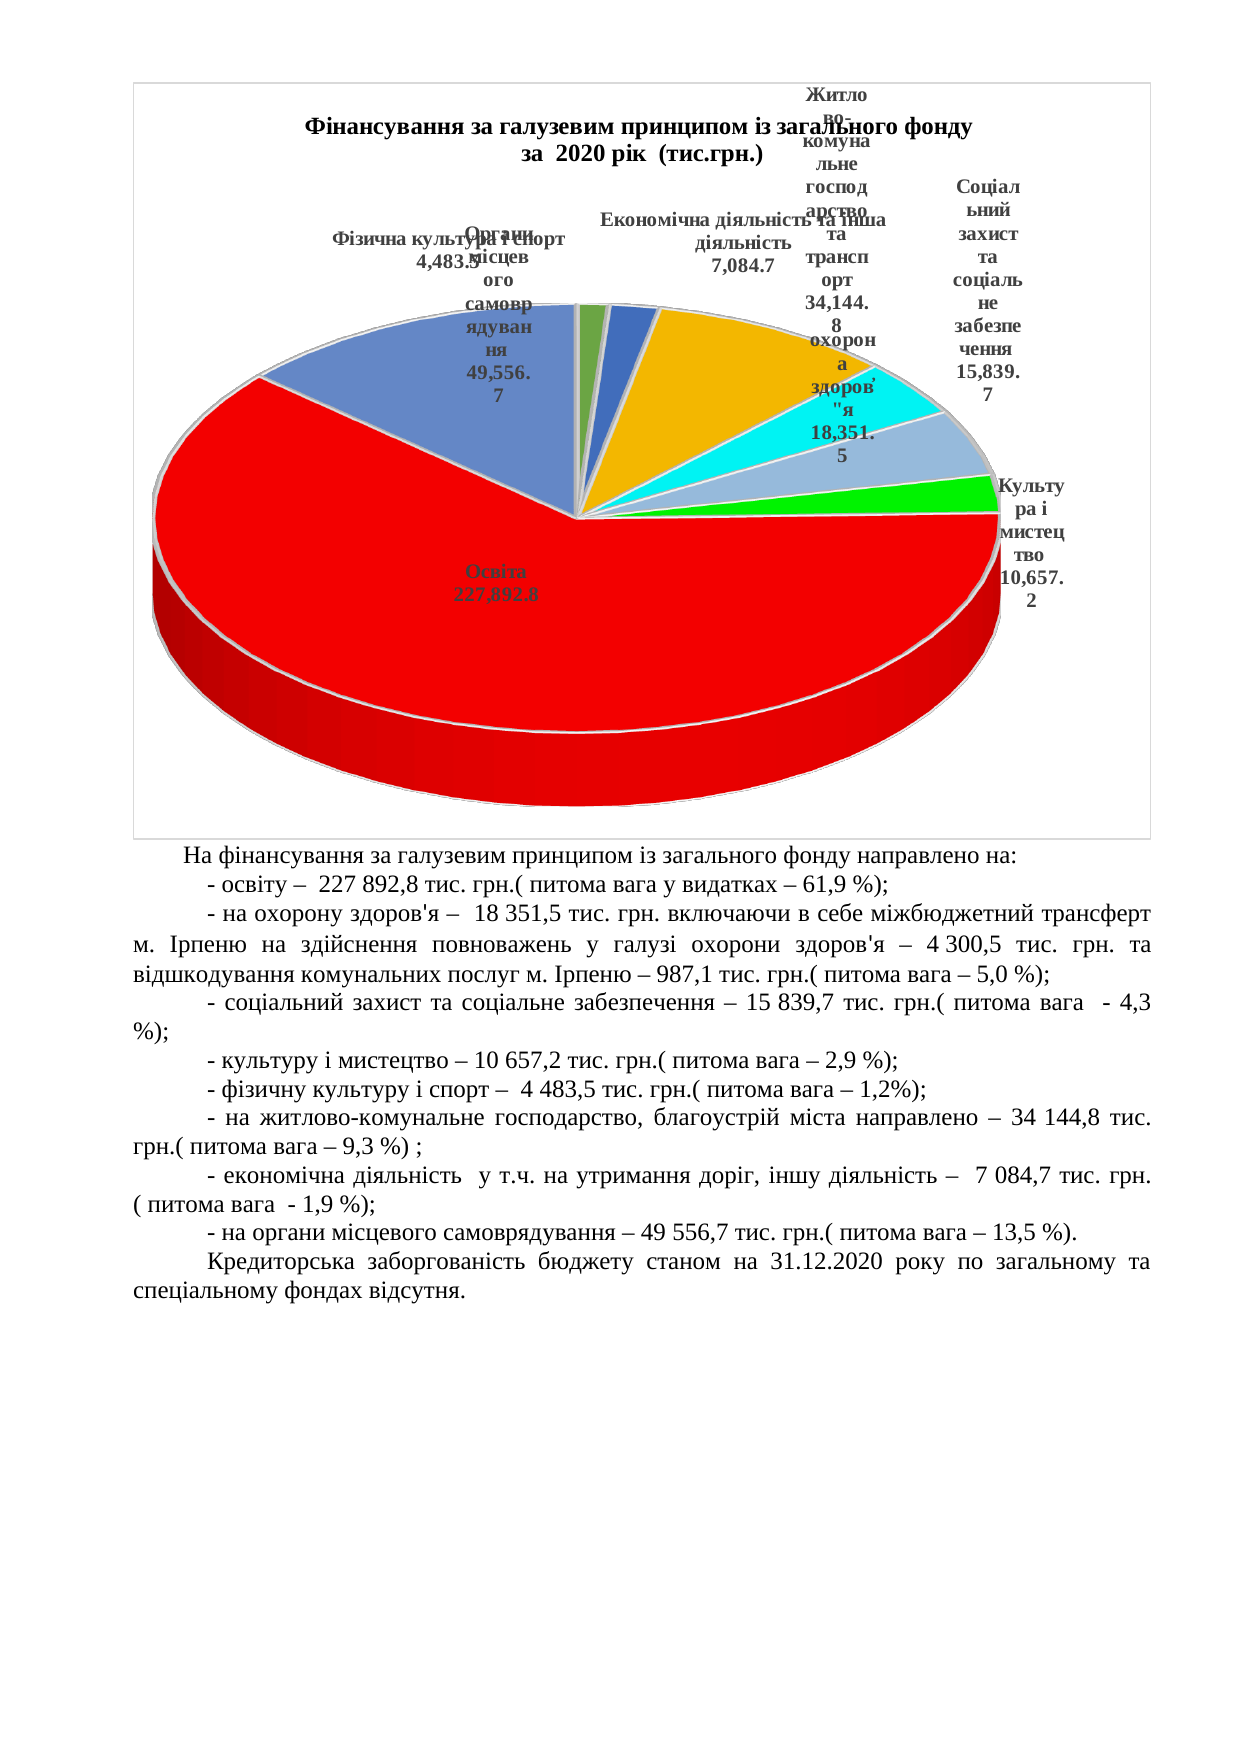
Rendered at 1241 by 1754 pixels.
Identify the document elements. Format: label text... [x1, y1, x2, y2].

text - освіту – 227 892,8 тис. грн.( питома вага у видатках – 61,9 %); [133, 869, 1152, 898]
text - фізичну культуру і спорт – 4 483,5 тис. грн.( питома вага – 1,2%); [133, 1074, 1152, 1102]
text - на житлово-комунальне господарство, благоустрій міста направлено – 34 144,8 тис. грн.( питома вага – 9,3 %) ; [133, 1102, 1152, 1160]
text - культуру і мистецтво – 10 657,2 тис. грн.( питома вага – 2,9 %); [133, 1045, 1152, 1074]
text - соціальний захист та соціальне забезпечення – 15 839,7 тис. грн.( питома вага - 4,3 %); [133, 987, 1152, 1045]
text На фінансування за галузевим принципом із загального фонду направлено на: [133, 840, 1152, 869]
text - на охорону здоров'я – 18 351,5 тис. грн. включаючи в себе міжбюджетний трансферт м. Ірпеню на здійснення повноважень у галузі охорони здоров'я – 4 300,5 тис. грн. та відшкодування комунальних послуг м. Ірпеню – 987,1 тис. грн.( питома вага – 5,0 %); [133, 898, 1152, 987]
text - на органи місцевого самоврядування – 49 556,7 тис. грн.( питома вага – 13,5 %). [133, 1217, 1152, 1246]
text - економічна діяльність у т.ч. на утримання доріг, іншу діяльність – 7 084,7 тис. грн. ( питома вага - 1,9 %); [133, 1160, 1152, 1217]
text Кредиторська заборгованість бюджету станом на 31.12.2020 року по загальному та спеціальному фондах відсутня. [133, 1246, 1152, 1304]
